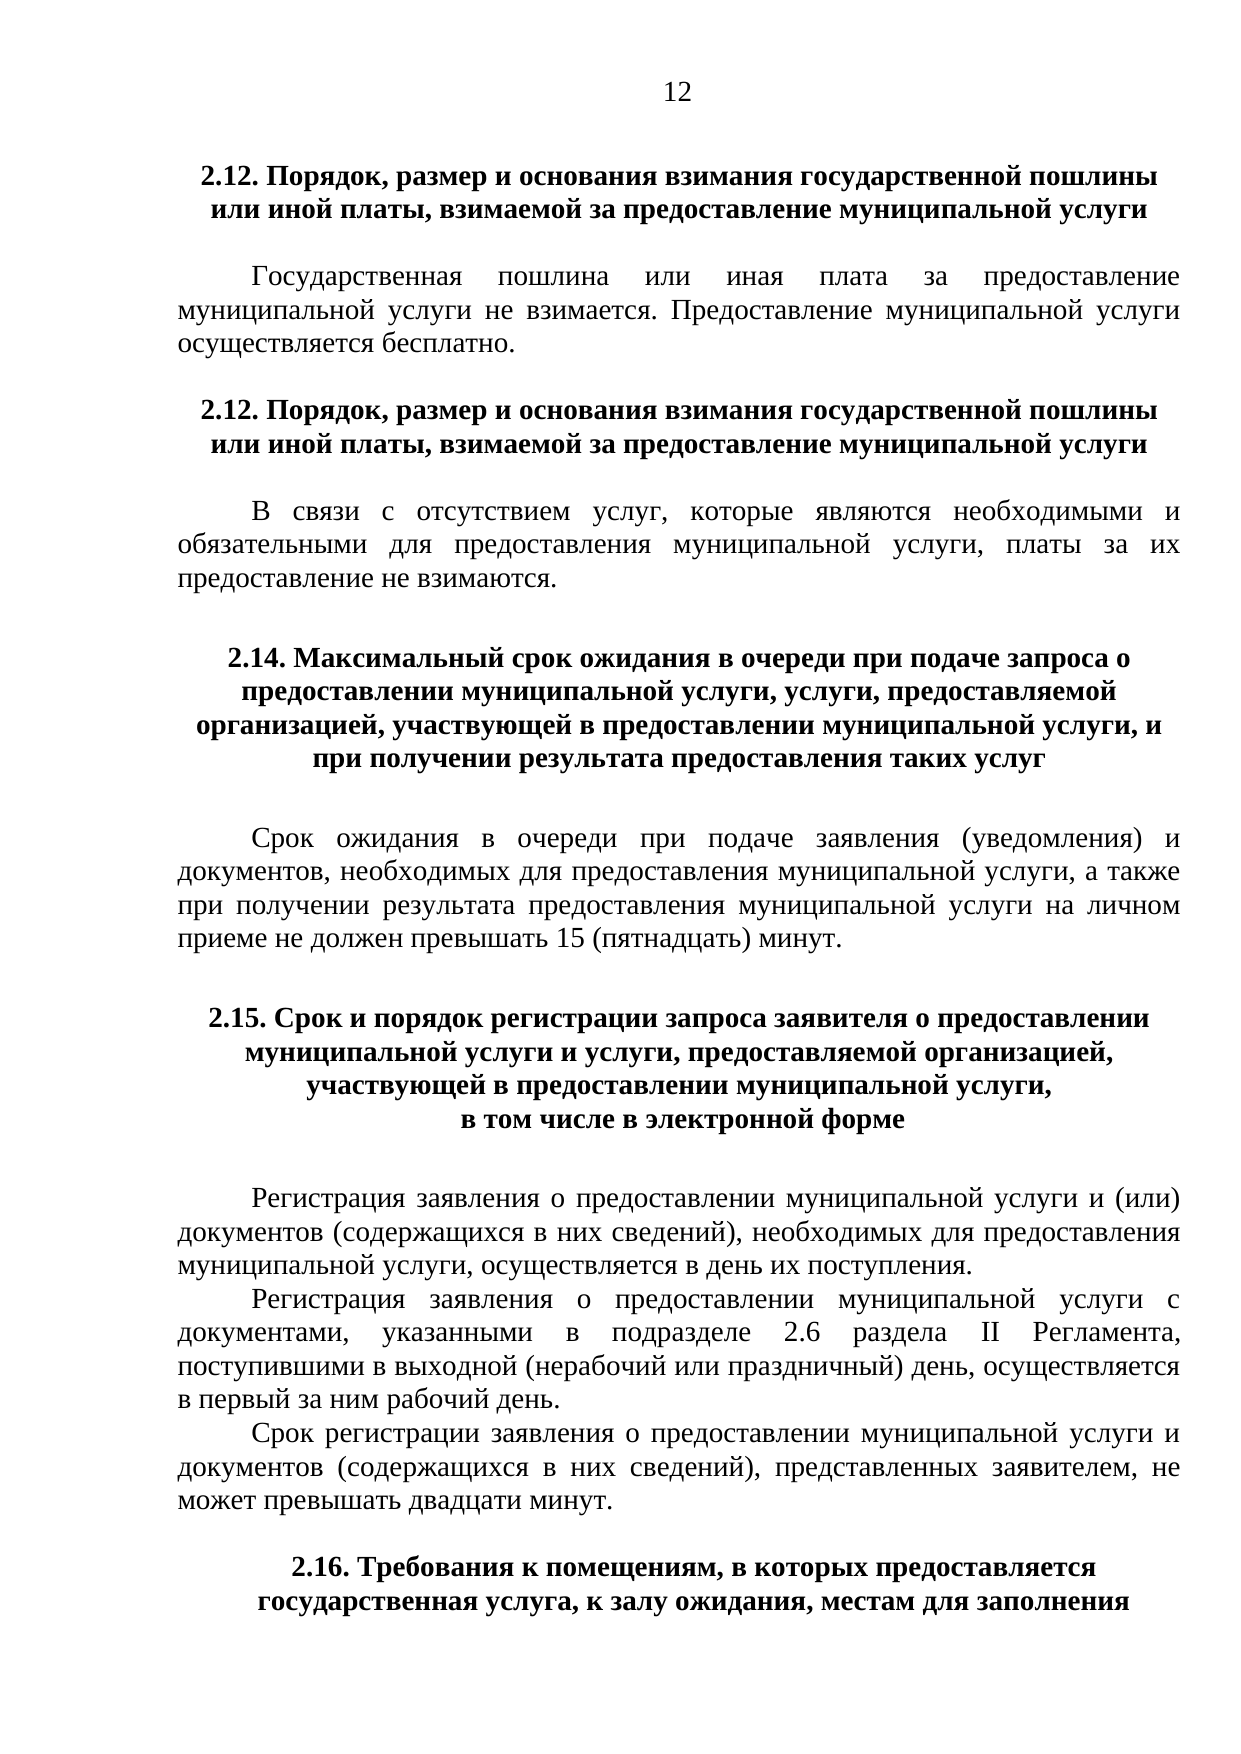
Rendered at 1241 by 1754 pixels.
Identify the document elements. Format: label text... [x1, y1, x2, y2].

text Регистрация заявления о предоставлении муниципальной услуги и (или) документов (содержащихся в них сведений), необходимых для предоставления муниципальной услуги, осуществляется в день их поступления. [177, 1180, 1181, 1281]
text в том числе в электронной форме [177, 1101, 1181, 1134]
text государственная услуга, к залу ожидания, местам для заполнения [207, 1583, 1181, 1616]
text В связи с отсутствием услуг, которые являются необходимыми и обязательными для предоставления муниципальной услуги, платы за их предоставление не взимаются. [177, 493, 1181, 594]
text Срок регистрации заявления о предоставлении муниципальной услуги и документов (содержащихся в них сведений), представленных заявителем, не может превышать двадцати минут. [177, 1415, 1181, 1516]
text 2.14. Максимальный срок ожидания в очереди при подаче запроса о [177, 640, 1181, 673]
text организацией, участвующей в предоставлении муниципальной услуги, и при получении результата предоставления таких услуг [177, 707, 1181, 774]
text муниципальной услуги и услуги, предоставляемой организацией, [177, 1034, 1181, 1067]
text участвующей в предоставлении муниципальной услуги, [177, 1067, 1181, 1101]
text 2.12. Порядок, размер и основания взимания государственной пошлины или иной платы, взимаемой за предоставление муниципальной услуги [177, 158, 1181, 225]
text Регистрация заявления о предоставлении муниципальной услуги с документами, указанными в подразделе 2.6 раздела II Регламента, поступившими в выходной (нерабочий или праздничный) день, осуществляется в первый за ним рабочий день. [177, 1281, 1181, 1415]
text 2.16. Требования к помещениям, в которых предоставляется [207, 1549, 1181, 1583]
text Срок ожидания в очереди при подаче заявления (уведомления) и документов, необходимых для предоставления муниципальной услуги, а также при получении результата предоставления муниципальной услуги на личном приеме не должен превышать 15 (пятнадцать) минут. [177, 820, 1181, 954]
text Государственная пошлина или иная плата за предоставление муниципальной услуги не взимается. Предоставление муниципальной услуги осуществляется бесплатно. [177, 258, 1181, 359]
text предоставлении муниципальной услуги, услуги, предоставляемой [177, 673, 1181, 707]
text 2.15. Срок и порядок регистрации запроса заявителя о предоставлении [177, 1000, 1181, 1034]
text 2.12. Порядок, размер и основания взимания государственной пошлины или иной платы, взимаемой за предоставление муниципальной услуги [177, 392, 1181, 459]
